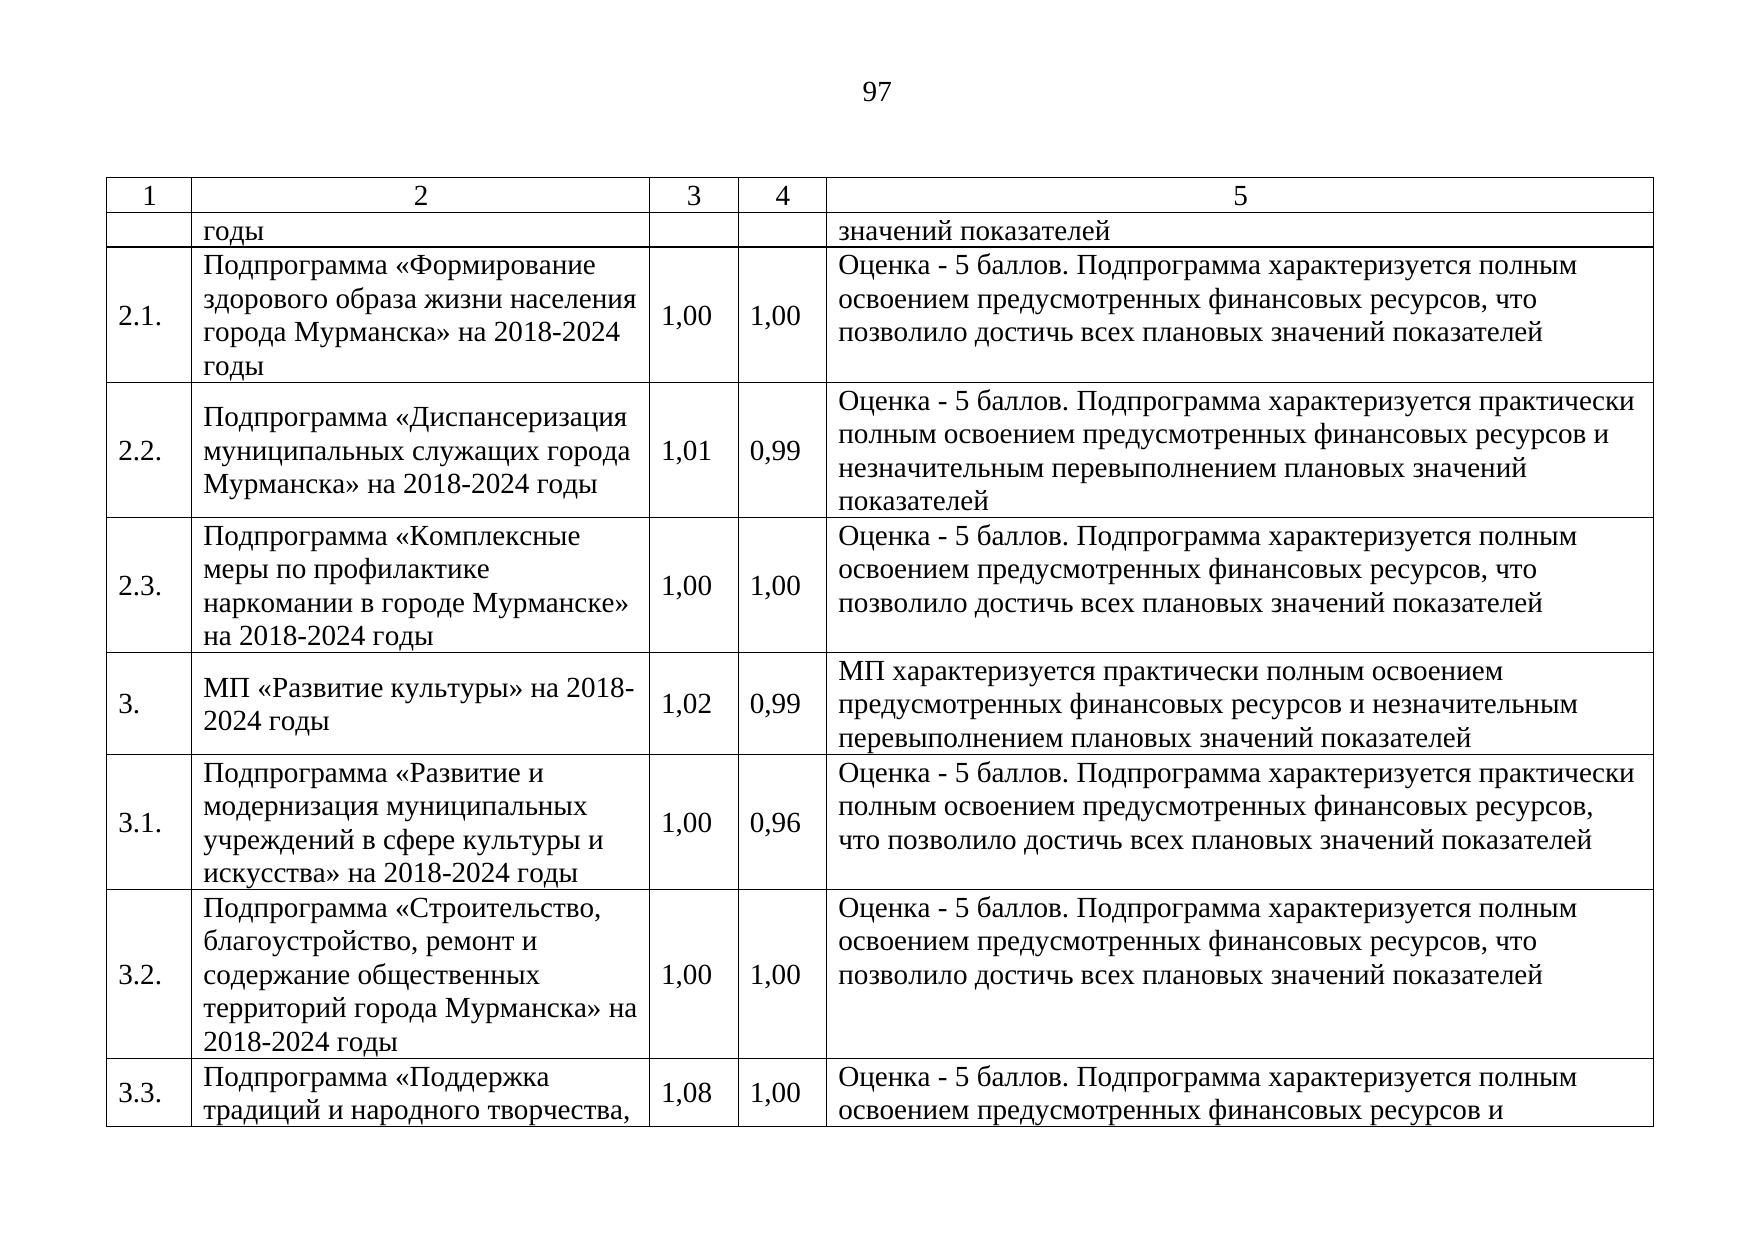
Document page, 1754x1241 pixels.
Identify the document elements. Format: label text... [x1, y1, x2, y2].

table_cell 3.3. [107, 1059, 191, 1126]
table_cell [739, 213, 826, 246]
table_cell 0,96 [739, 755, 826, 889]
table_cell значений показателей [827, 213, 1653, 246]
table_cell МП «Развитие культуры» на 2018-2024 годы [192, 653, 649, 754]
table_cell 1 [107, 178, 191, 212]
table_cell 2 [192, 178, 649, 212]
table_cell 3.1. [107, 755, 191, 889]
table_cell 2.3. [107, 518, 191, 652]
table_cell 1,00 [650, 518, 738, 652]
table_cell Подпрограмма «Развитие и модернизация муниципальных учреждений в сфере культуры и искусства» на 2018-2024 годы [192, 755, 649, 889]
table_cell Оценка - 5 баллов. Подпрограмма характеризуется полным освоением предусмотренных финансовых ресурсов, что позволило достичь всех плановых значений показателей [827, 248, 1653, 382]
table_cell 2.1. [107, 248, 191, 382]
table_cell Подпрограмма «Строительство, благоустройство, ремонт и содержание общественных территорий города Мурманска» на 2018-2024 годы [192, 890, 649, 1058]
table_cell 1,01 [650, 383, 738, 517]
table_cell [650, 213, 738, 246]
table_cell Подпрограмма «Поддержка традиций и народного творчества, [192, 1059, 649, 1126]
table_cell 1,00 [739, 890, 826, 1058]
table_cell 2.2. [107, 383, 191, 517]
table_cell 1,00 [650, 755, 738, 889]
table_cell годы [192, 213, 649, 246]
table_cell 3. [107, 653, 191, 754]
table_cell 4 [739, 178, 826, 212]
table_cell [107, 213, 191, 246]
table_cell 1,02 [650, 653, 738, 754]
table_cell 5 [827, 178, 1653, 212]
table_cell Оценка - 5 баллов. Подпрограмма характеризуется практически полным освоением предусмотренных финансовых ресурсов и незначительным перевыполнением плановых значений показателей [827, 383, 1653, 517]
table_cell 3.2. [107, 890, 191, 1058]
table_cell 0,99 [739, 383, 826, 517]
table_cell МП характеризуется практически полным освоением предусмотренных финансовых ресурсов и незначительным перевыполнением плановых значений показателей [827, 653, 1653, 754]
table_cell Оценка - 5 баллов. Подпрограмма характеризуется полным освоением предусмотренных финансовых ресурсов и [827, 1059, 1653, 1126]
table_cell 1,00 [739, 248, 826, 382]
table_cell 0,99 [739, 653, 826, 754]
table_cell Подпрограмма «Диспансеризация муниципальных служащих города Мурманска» на 2018-2024 годы [192, 383, 649, 517]
table_cell 1,00 [650, 248, 738, 382]
table_cell Оценка - 5 баллов. Подпрограмма характеризуется полным освоением предусмотренных финансовых ресурсов, что позволило достичь всех плановых значений показателей [827, 518, 1653, 652]
table_cell 1,00 [739, 518, 826, 652]
table_cell 1,08 [650, 1059, 738, 1126]
table_cell Подпрограмма «Комплексные меры по профилактике наркомании в городе Мурманске» на 2018-2024 годы [192, 518, 649, 652]
table_cell 1,00 [739, 1059, 826, 1126]
table_cell Оценка - 5 баллов. Подпрограмма характеризуется полным освоением предусмотренных финансовых ресурсов, что позволило достичь всех плановых значений показателей [827, 890, 1653, 1058]
table_cell 3 [650, 178, 738, 212]
table_cell 1,00 [650, 890, 738, 1058]
table_cell Оценка - 5 баллов. Подпрограмма характеризуется практически полным освоением предусмотренных финансовых ресурсов, что позволило достичь всех плановых значений показателей [827, 755, 1653, 889]
table_cell Подпрограмма «Формирование здорового образа жизни населения города Мурманска» на 2018-2024 годы [192, 248, 649, 382]
